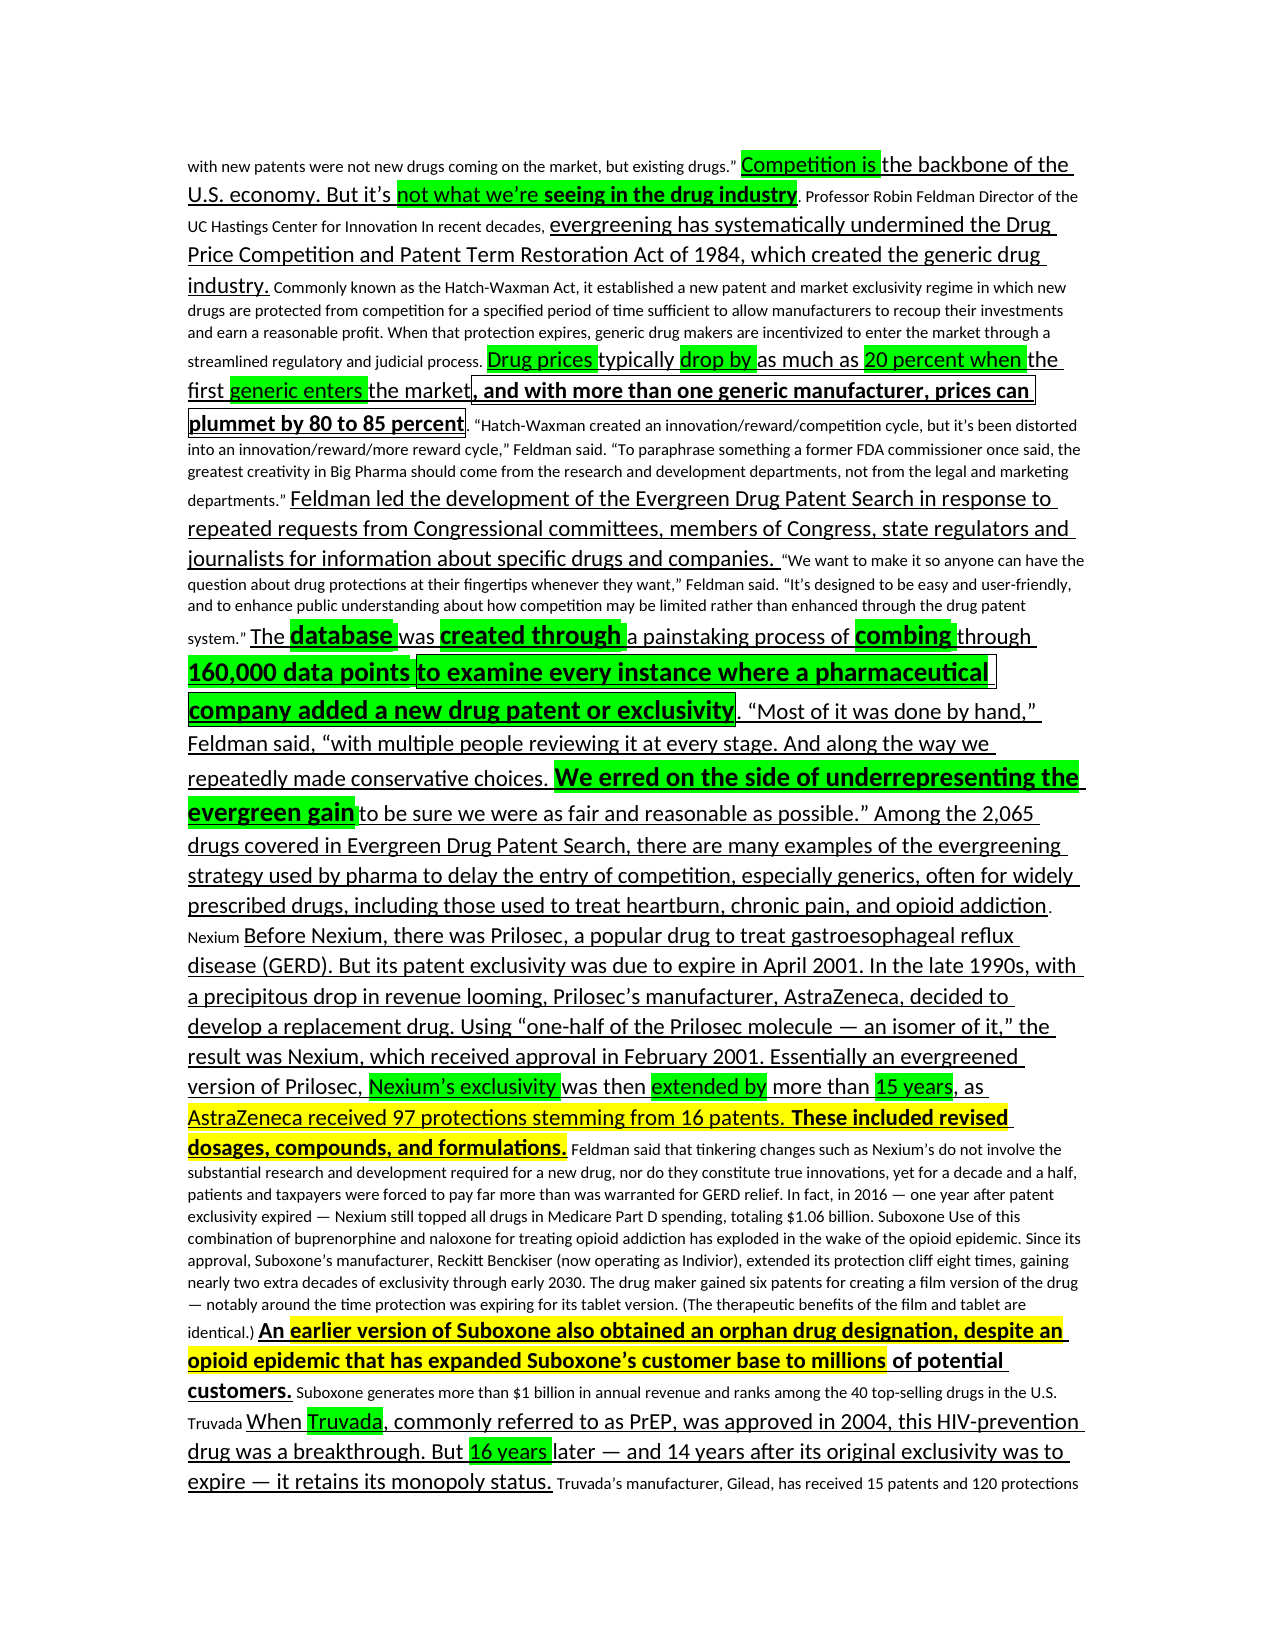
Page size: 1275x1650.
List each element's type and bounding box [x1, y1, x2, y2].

text [187, 150, 1087, 1495]
